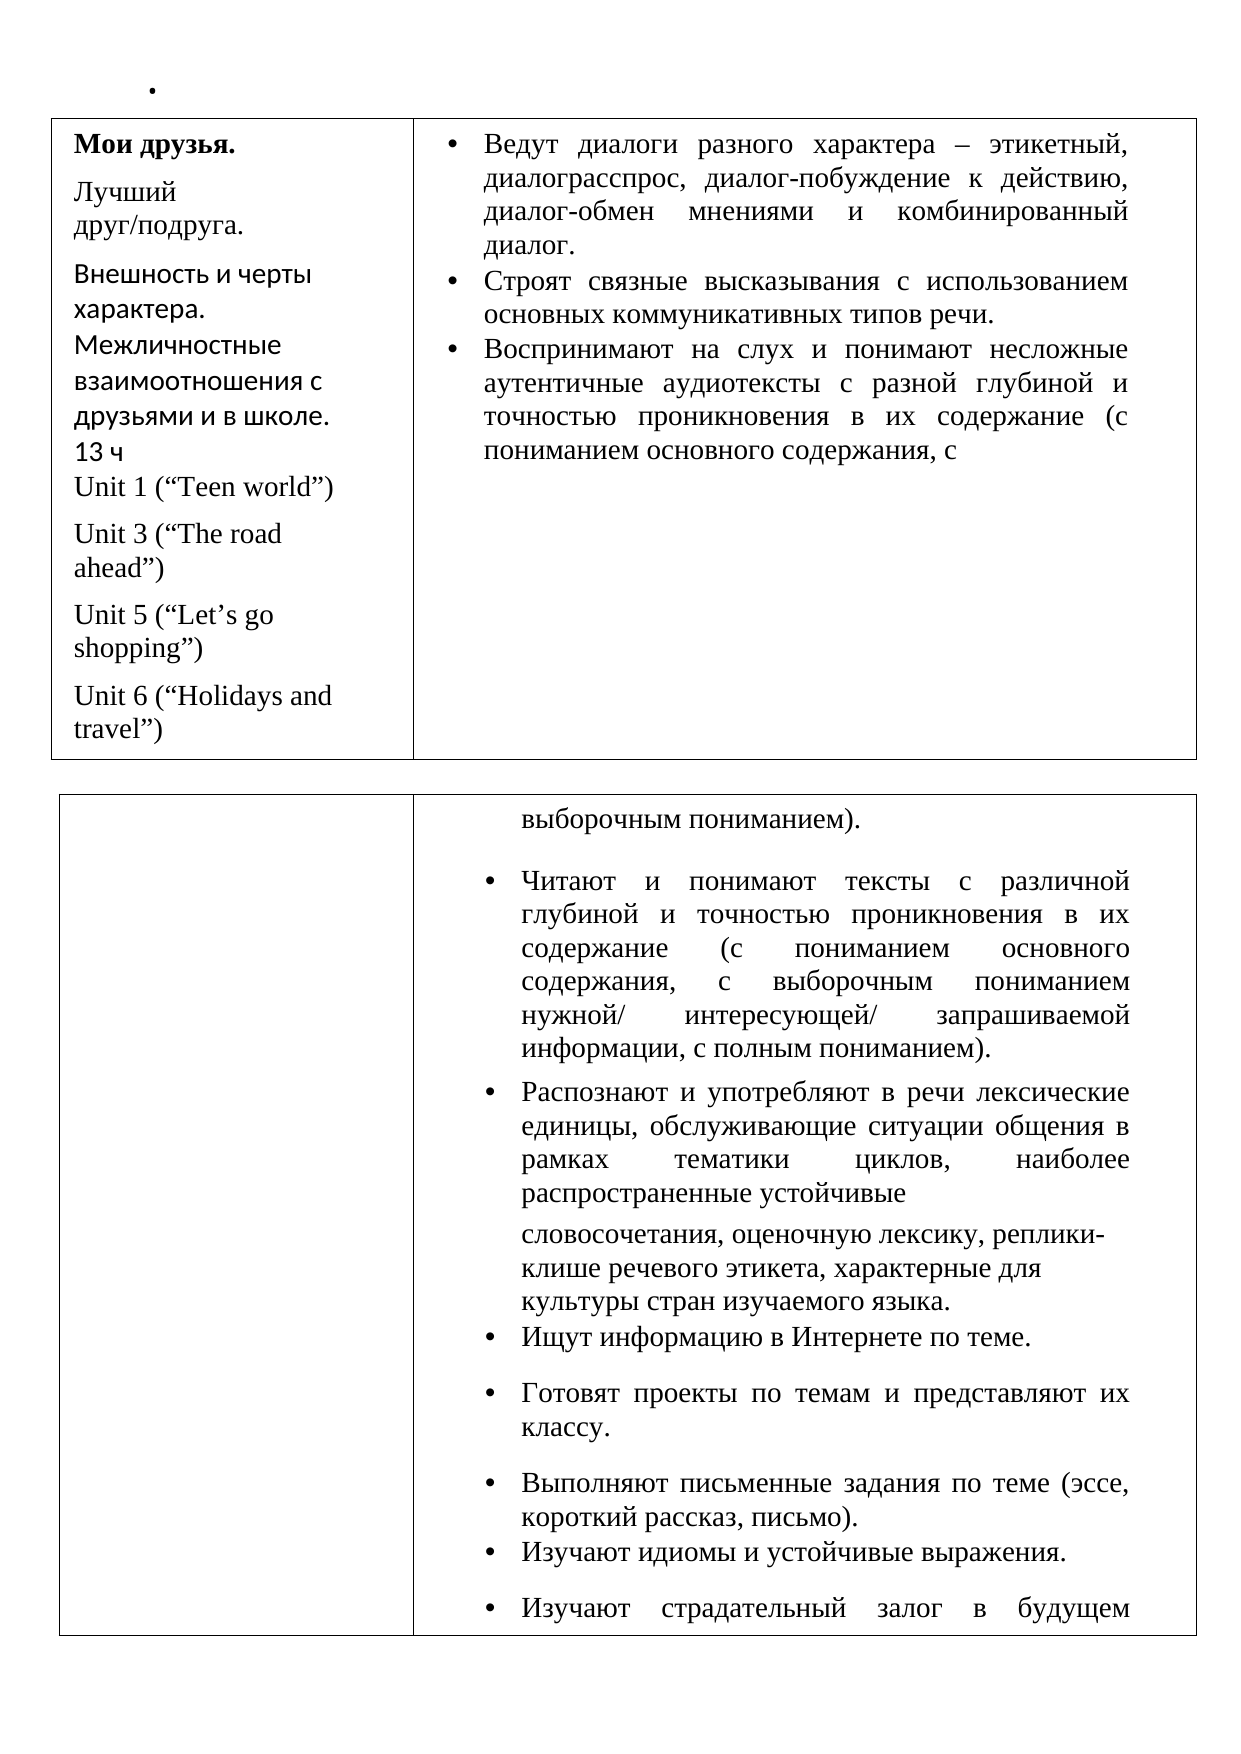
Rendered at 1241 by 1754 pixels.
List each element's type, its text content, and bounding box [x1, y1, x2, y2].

table_cell Ведут диалоги разного характера – этикетный, диалограсспрос, диалог-побуждение к действию, диалог-обмен мнениями и комбинированный диалог. Строят связные высказывания с использованием основных коммуникативных типов речи. Воспринимают на слух и понимают несложные аутентичные аудиотексты с разной глубиной и точностью проникновения в их содержание (с пониманием основного содержания, с [414, 119, 1196, 759]
table_header [60, 795, 413, 1635]
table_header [414, 795, 1196, 1635]
table_cell Мои друзья. Лучший друг/подруга. Внешность и черты характера. Межличностные взаимоотношения с друзьями и в школе. 13 ч Unit 1 (“Teen world”) Unit 3 (“The road ahead”) Unit 5 (“Let’s go shopping”) Unit 6 (“Holidays and travel”) [52, 119, 413, 759]
